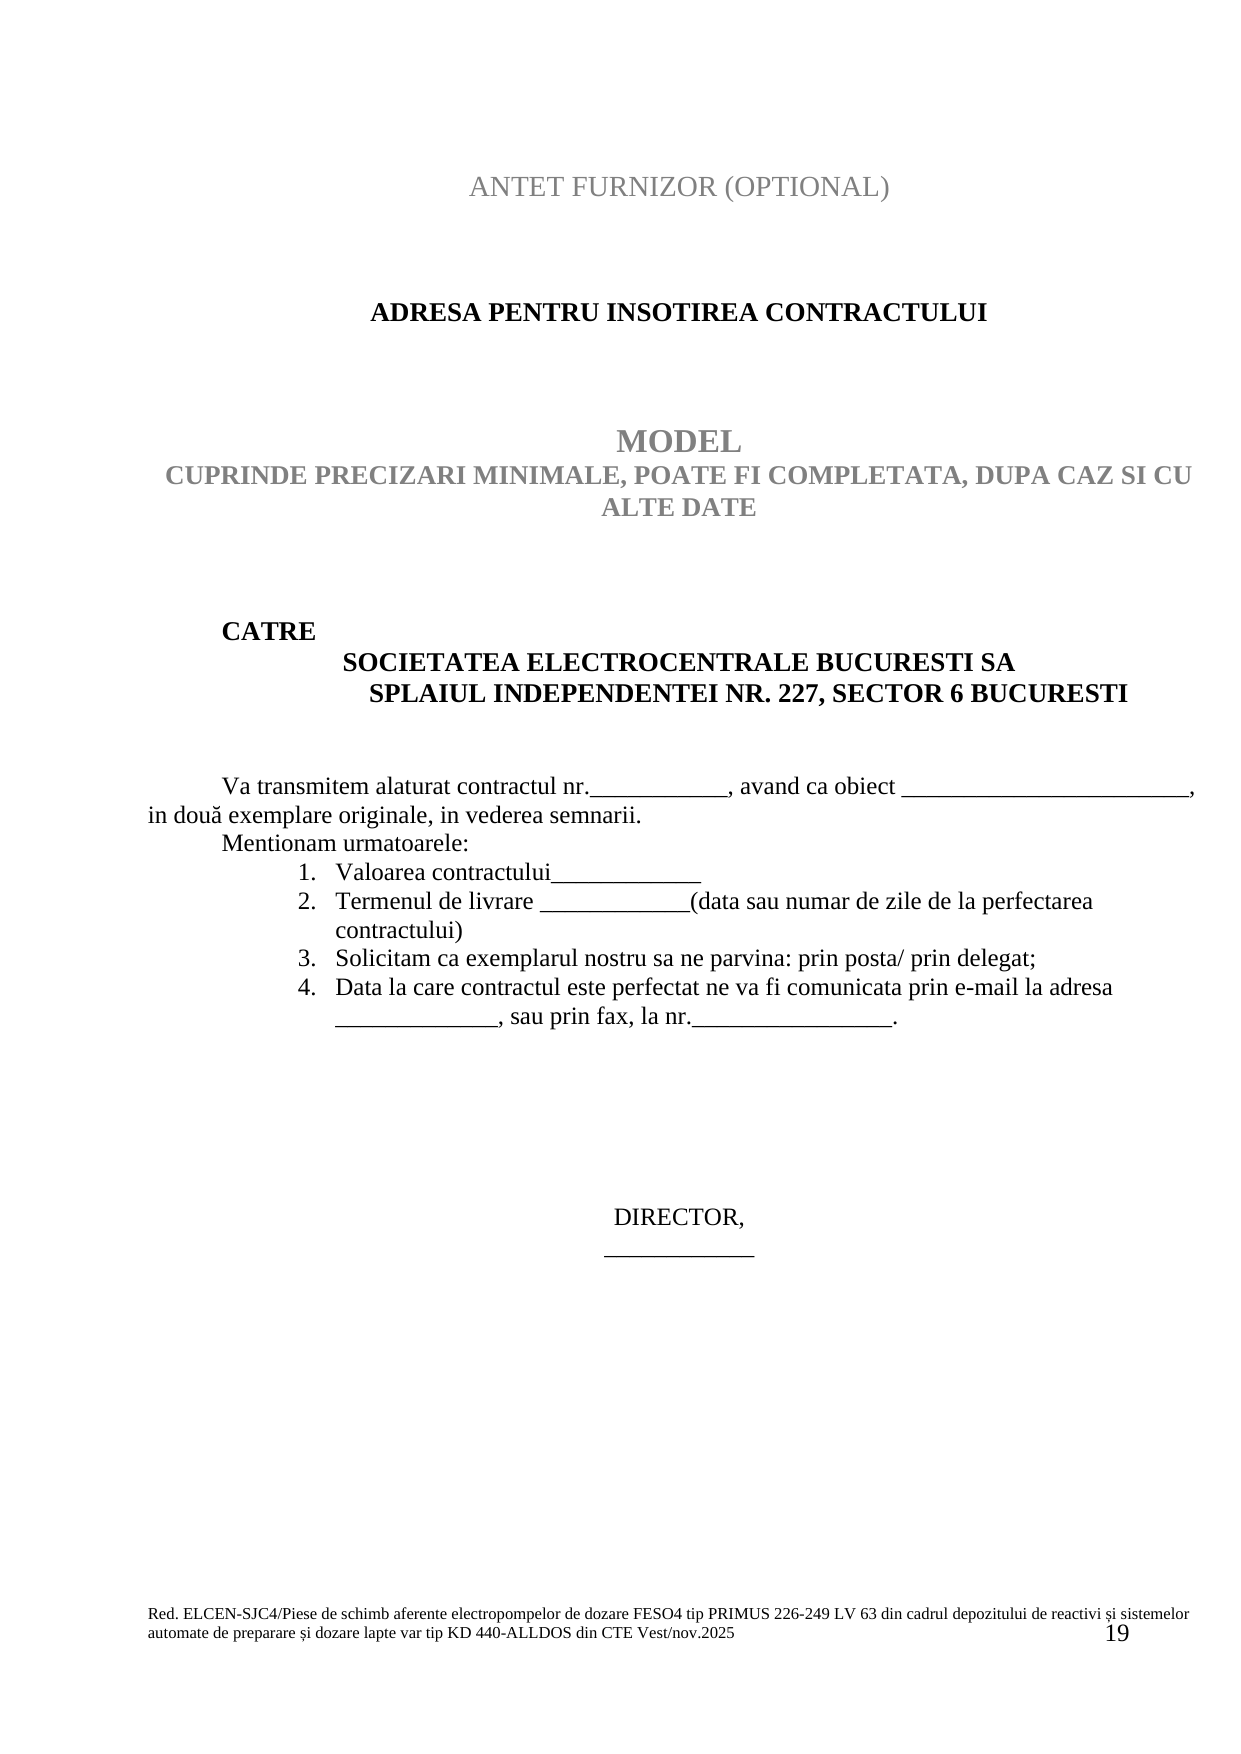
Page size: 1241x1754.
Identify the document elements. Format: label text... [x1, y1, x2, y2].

text DIRECTOR, [148, 1202, 1211, 1231]
text cuprinde precizari minimale, poate fi completata, dupa caz si cu alte date [148, 459, 1211, 522]
text Mentionam urmatoarele: [148, 828, 1211, 857]
list Termenul de livrare ____________(data sau numar de zile de la perfectarea contractului) [298, 886, 1211, 943]
list Valoarea contractului____________ [298, 857, 1211, 886]
text Catre [148, 615, 1211, 646]
text Splaiul Independentei nr. 227, Sector 6 Bucuresti [148, 677, 1211, 709]
text ANTET FURNIZOR (OPTIONAL) [148, 169, 1211, 203]
list Data la care contractul este perfectat ne va fi comunicata prin e-mail la adresa _____________, sau prin fax, la nr.________________. [298, 972, 1211, 1030]
text ____________ [148, 1231, 1211, 1260]
text MODEL [148, 421, 1211, 459]
list Solicitam ca exemplarul nostru sa ne parvina: prin posta/ prin delegat; [298, 943, 1211, 972]
text SOCIETATEA ELECTROCENTRALE BUCURESTI SA [148, 646, 1211, 677]
text Adresa pentru insotirea contractului [148, 297, 1211, 328]
text Va transmitem alaturat contractul nr.___________, avand ca obiect _______________________, in două exemplare originale, in vederea semnarii. [148, 771, 1211, 828]
